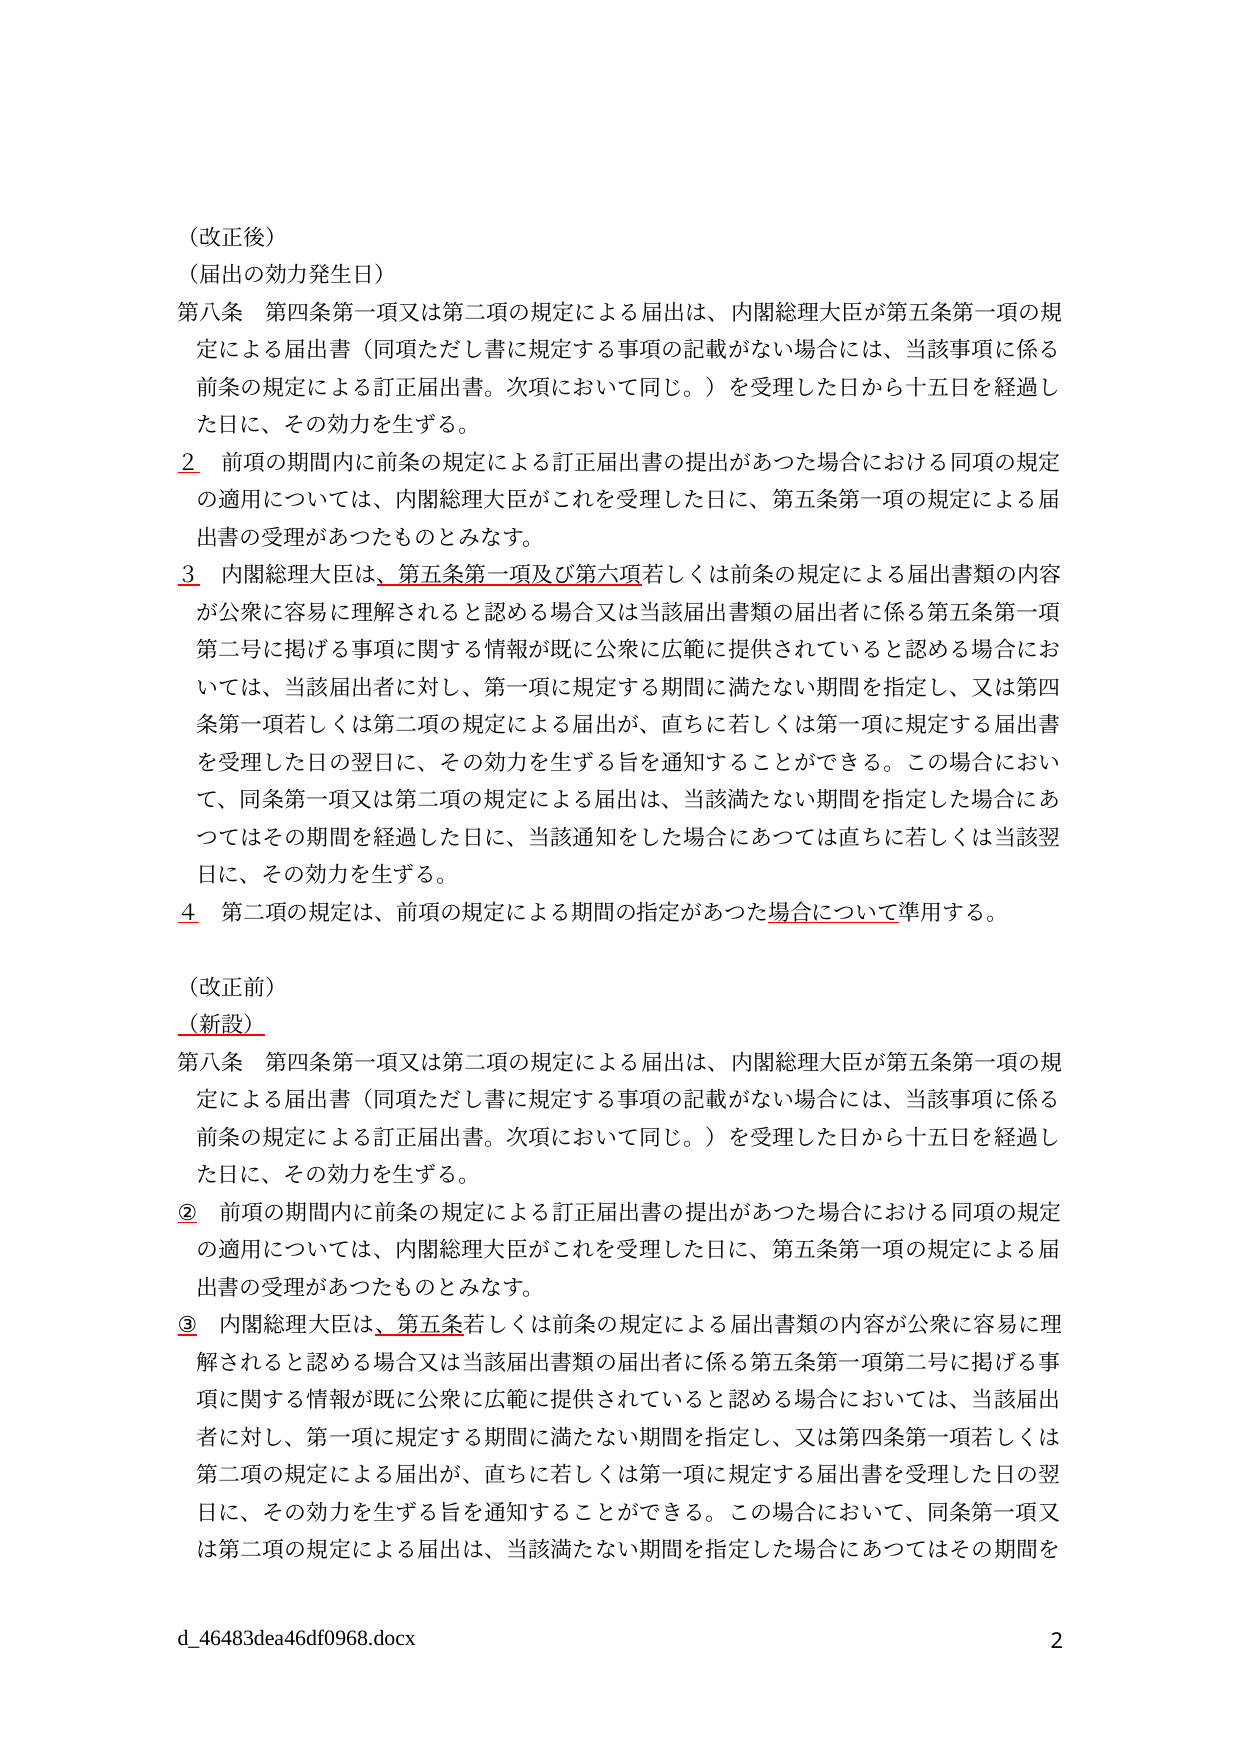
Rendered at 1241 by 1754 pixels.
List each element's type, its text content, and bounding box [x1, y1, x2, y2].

text （届出の効力発生日） [177, 254, 1063, 292]
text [177, 1304, 1063, 1567]
text ４ 第二項の規定は、前項の規定による期間の指定があつた場合について準用する。 [177, 892, 1063, 929]
text ② 前項の期間内に前条の規定による訂正届出書の提出があつた場合における同項の規定の適用については、内閣総理大臣がこれを受理した日に、第五条第一項の規定による届出書の受理があつたものとみなす。 [177, 1192, 1063, 1304]
text （改正前） [177, 967, 1063, 1004]
text 第八条 第四条第一項又は第二項の規定による届出は、内閣総理大臣が第五条第一項の規定による届出書（同項ただし書に規定する事項の記載がない場合には、当該事項に係る前条の規定による訂正届出書。次項において同じ。）を受理した日から十五日を経過した日に、その効力を生ずる。 [177, 1042, 1063, 1192]
text 第八条 第四条第一項又は第二項の規定による届出は、内閣総理大臣が第五条第一項の規定による届出書（同項ただし書に規定する事項の記載がない場合には、当該事項に係る前条の規定による訂正届出書。次項において同じ。）を受理した日から十五日を経過した日に、その効力を生ずる。 [177, 292, 1063, 442]
text （改正後） [177, 217, 1063, 254]
text （新設） [177, 1004, 1063, 1042]
text ３ 内閣総理大臣は、第五条第一項及び第六項若しくは前条の規定による届出書類の内容が公衆に容易に理解されると認める場合又は当該届出書類の届出者に係る第五条第一項第二号に掲げる事項に関する情報が既に公衆に広範に提供されていると認める場合においては、当該届出者に対し、第一項に規定する期間に満たない期間を指定し、又は第四条第一項若しくは第二項の規定による届出が、直ちに若しくは第一項に規定する届出書を受理した日の翌日に、その効力を生ずる旨を通知することができる。この場合において、同条第一項又は第二項の規定による届出は、当該満たない期間を指定した場合にあつてはその期間を経過した日に、当該通知をした場合にあつては直ちに若しくは当該翌日に、その効力を生ずる。 [177, 554, 1063, 892]
text ２ 前項の期間内に前条の規定による訂正届出書の提出があつた場合における同項の規定の適用については、内閣総理大臣がこれを受理した日に、第五条第一項の規定による届出書の受理があつたものとみなす。 [177, 442, 1063, 554]
